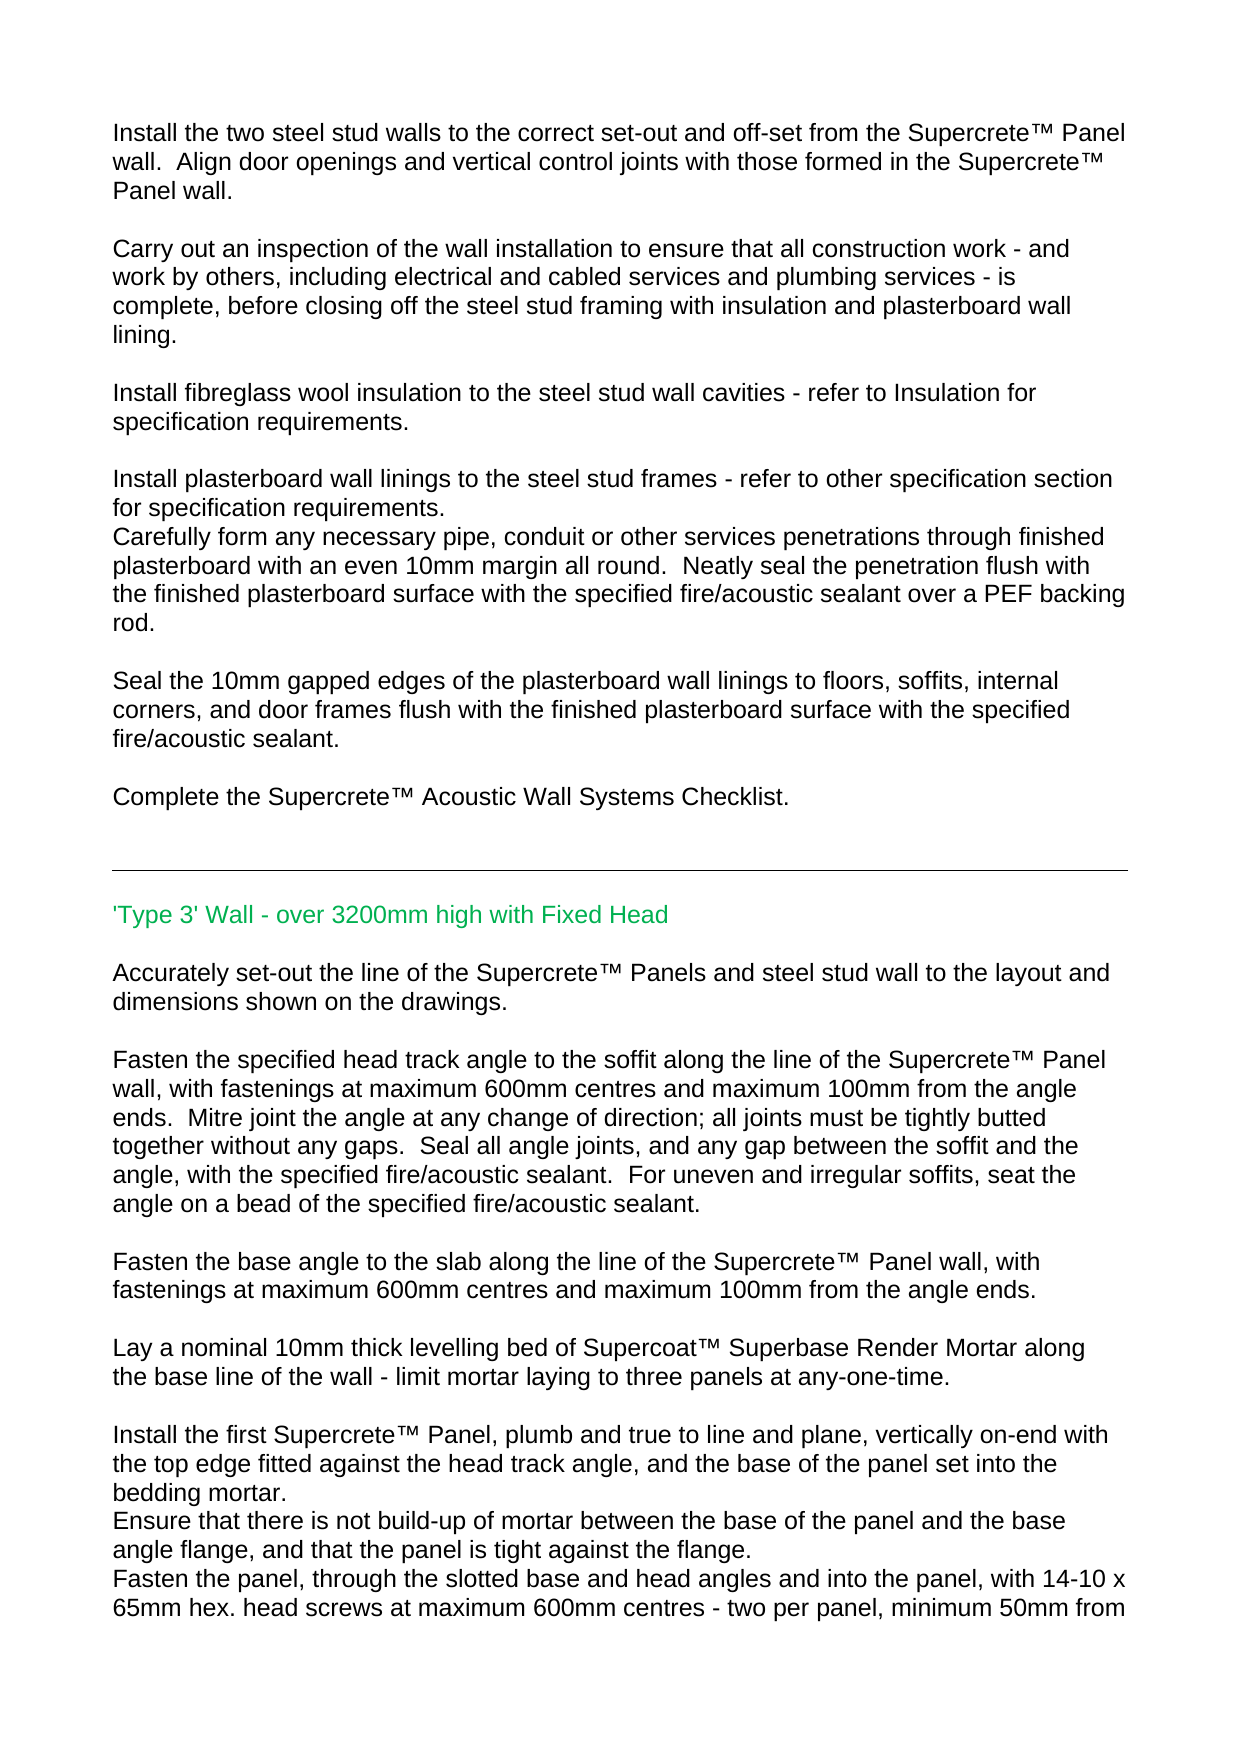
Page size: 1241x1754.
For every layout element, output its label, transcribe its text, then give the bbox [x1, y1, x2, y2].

text Install the two steel stud walls to the correct set-out and off-set from the Supercrete™ Panel wall. Align door openings and vertical control joints with those formed in the Supercrete™ Panel wall. [112, 118, 1128, 204]
text Fasten the specified head track angle to the soffit along the line of the Supercrete™ Panel wall, with fastenings at maximum 600mm centres and maximum 100mm from the angle ends. Mitre joint the angle at any change of direction; all joints must be tightly butted together without any gaps. Seal all angle joints, and any gap between the soffit and the angle, with the specified fire/acoustic sealant. For uneven and irregular soffits, seat the angle on a bead of the specified fire/acoustic sealant. [112, 1045, 1128, 1217]
text Accurately set-out the line of the Supercrete™ Panels and steel stud wall to the layout and dimensions shown on the drawings. [112, 958, 1128, 1016]
text Lay a nominal 10mm thick levelling bed of Supercoat™ Superbase Render Mortar along the base line of the wall - limit mortar laying to three panels at any-one-time. [112, 1333, 1128, 1391]
text Complete the Supercrete™ Acoustic Wall Systems Checklist. [112, 781, 1128, 810]
text Seal the 10mm gapped edges of the plasterboard wall linings to floors, soffits, internal corners, and door frames flush with the finished plasterboard surface with the specified fire/acoustic sealant. [112, 666, 1128, 752]
text 'Type 3' Wall - over 3200mm high with Fixed Head [112, 900, 1128, 929]
text Carry out an inspection of the wall installation to ensure that all construction work - and work by others, including electrical and cabled services and plumbing services - is complete, before closing off the steel stud framing with insulation and plasterboard wall lining. [112, 233, 1128, 348]
text Install plasterboard wall linings to the steel stud frames - refer to other specification section for specification requirements. Carefully form any necessary pipe, conduit or other services penetrations through finished plasterboard with an even 10mm margin all round. Neatly seal the penetration flush with the finished plasterboard surface with the specified fire/acoustic sealant over a PEF backing rod. [112, 464, 1128, 637]
text Install fibreglass wool insulation to the steel stud wall cavities - refer to Insulation for specification requirements. [112, 378, 1128, 435]
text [112, 1420, 1128, 1621]
text Fasten the base angle to the slab along the line of the Supercrete™ Panel wall, with fastenings at maximum 600mm centres and maximum 100mm from the angle ends. [112, 1247, 1128, 1304]
